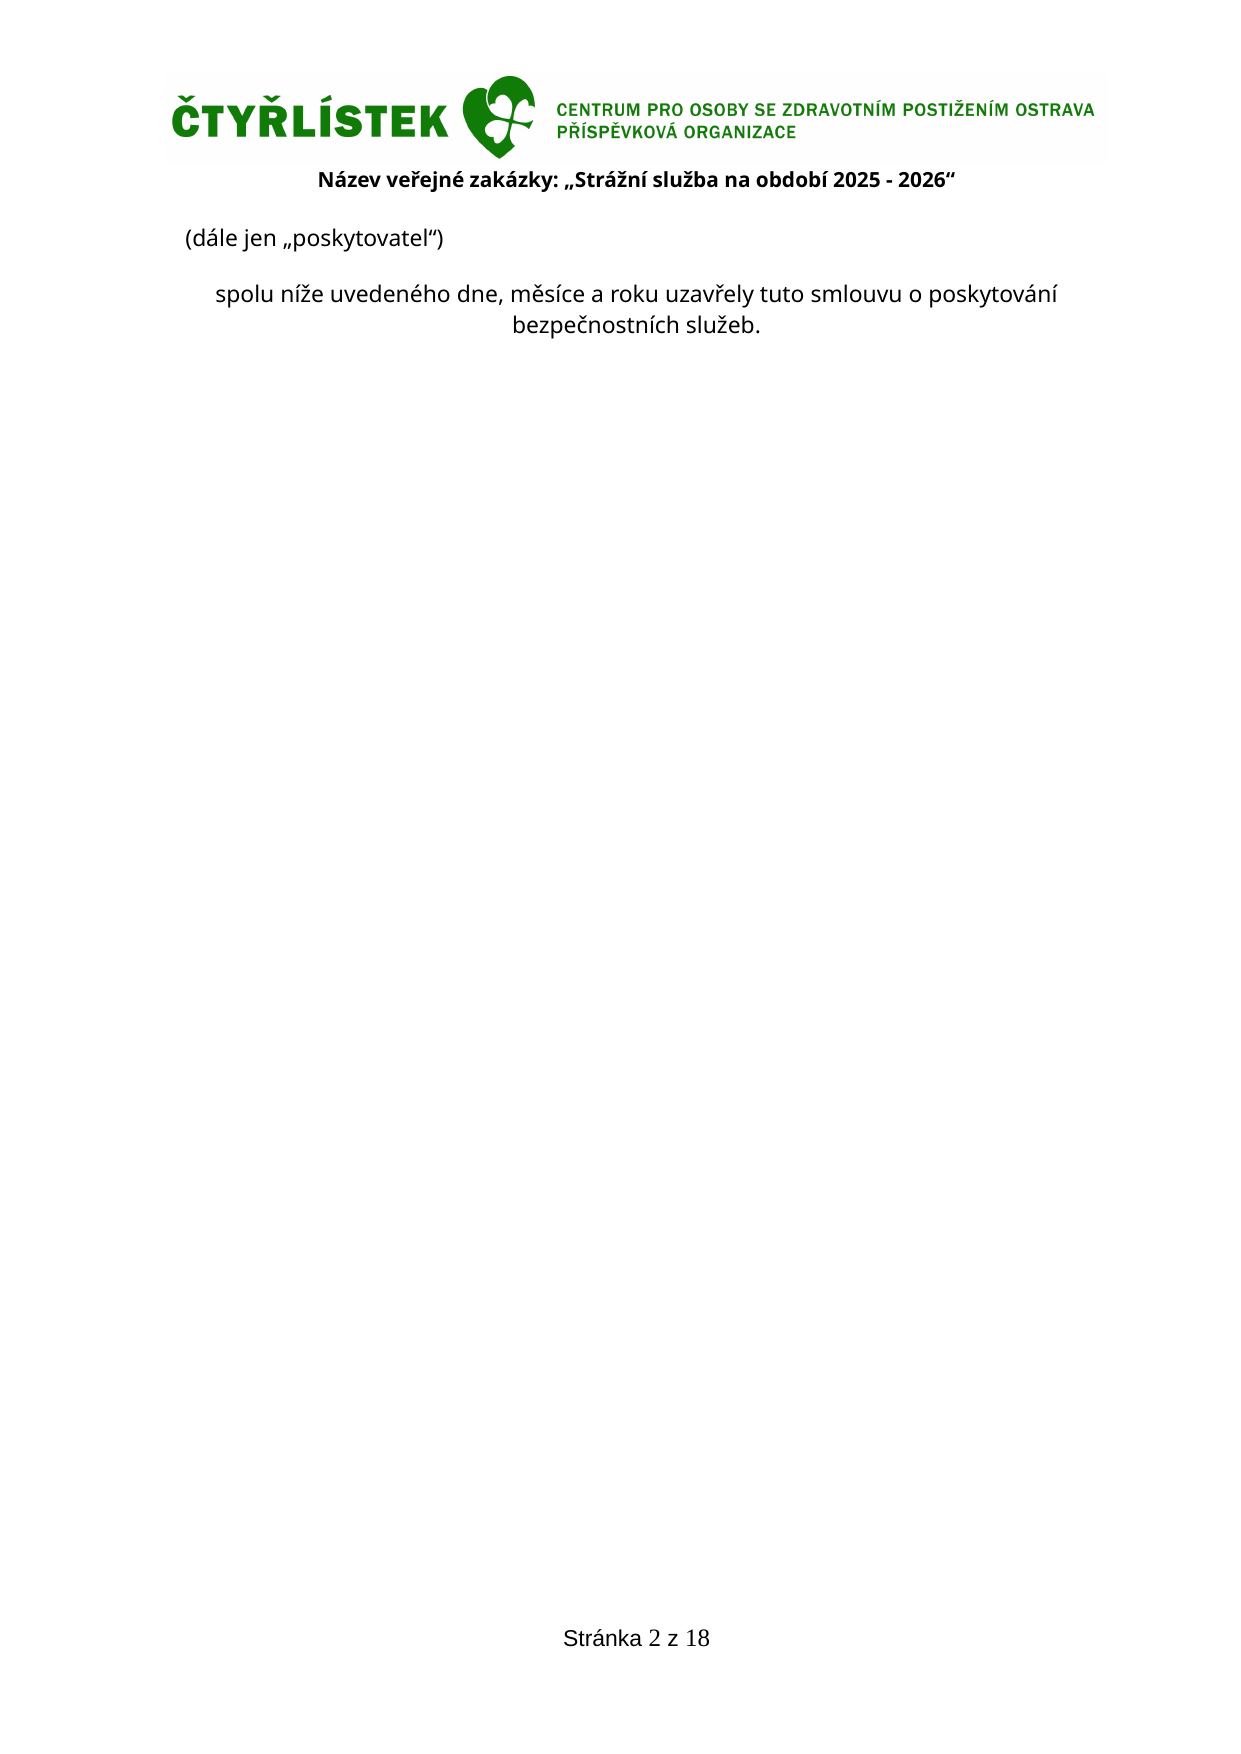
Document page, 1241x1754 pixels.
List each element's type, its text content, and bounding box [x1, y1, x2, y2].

text spolu níže uvedeného dne, měsíce a roku uzavřely tuto smlouvu o poskytování bezpečnostních služeb. [148, 278, 1125, 341]
picture [163, 73, 1110, 165]
text (dále jen „poskytovatel“) [185, 222, 1125, 253]
